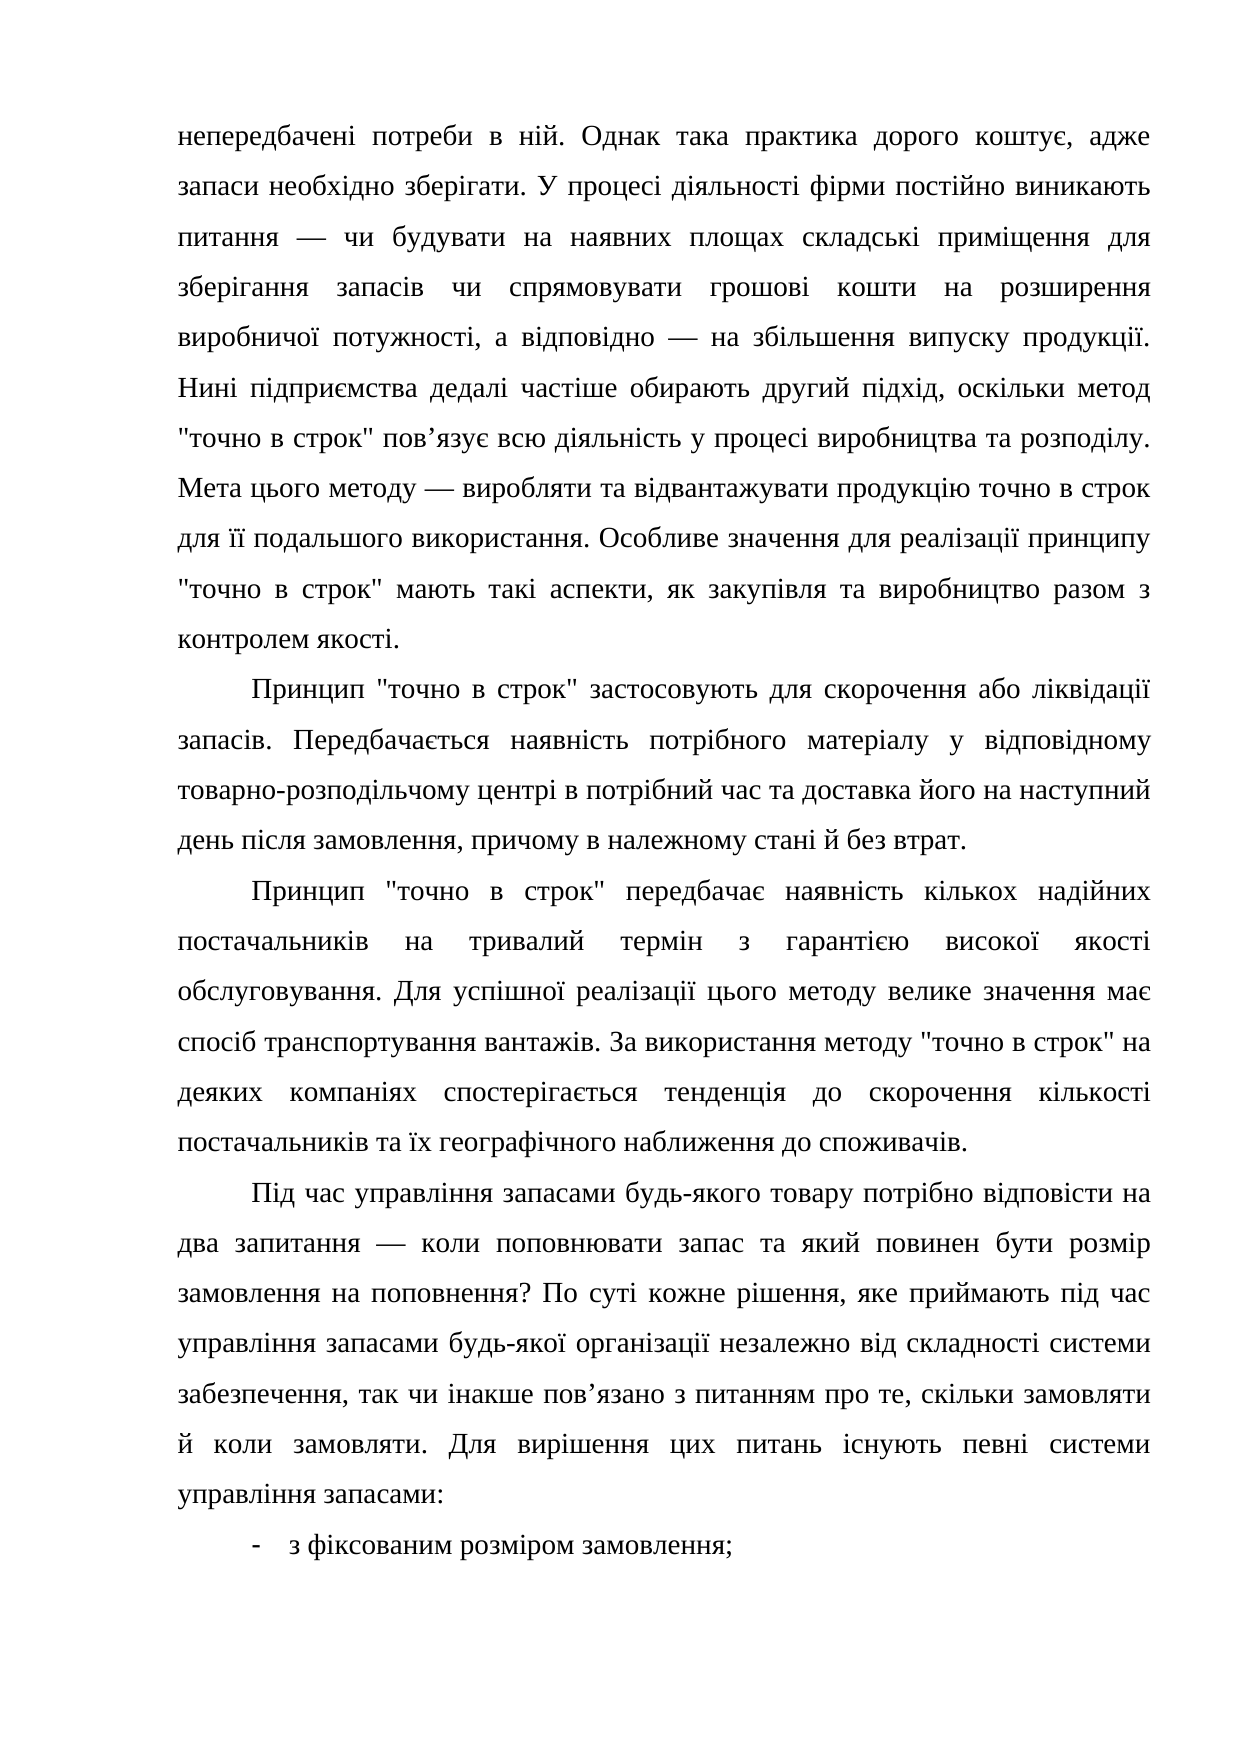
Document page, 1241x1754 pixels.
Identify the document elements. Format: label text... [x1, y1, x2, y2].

list з фіксованим розміром замовлення; [177, 1527, 1152, 1561]
text Принцип "точно в строк" застосовують для скорочення або ліквідації запасів. Передбачається наявність потрібного матеріалу у відповідному товарно-розподільчому центрі в потрібний час та доставка його на наступний день після замовлення, причому в належному стані й без втрат. [177, 672, 1152, 856]
text Під час управління запасами будь-якого товару потрібно відповісти на два запитання — коли поповнювати запас та який повинен бути розмір замовлення на поповнення? По суті кожне рішення, яке приймають під час управління запасами будь-якої організації незалежно від складності системи забезпечення, так чи інакше пов’язано з питанням про те, скільки замовляти й коли замовляти. Для вирішення цих питань існують певні системи управління запасами: [177, 1175, 1152, 1510]
text Принцип "точно в строк" передбачає наявність кількох надійних постачальників на тривалий термін з гарантією високої якості обслуговування. Для успішної реалізації цього методу велике значення має спосіб транспортування вантажів. За використання методу "точно в строк" на деяких компаніях спостерігається тенденція до скорочення кількості постачальників та їх географічного наближення до споживачів. [177, 873, 1152, 1158]
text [177, 118, 1152, 655]
